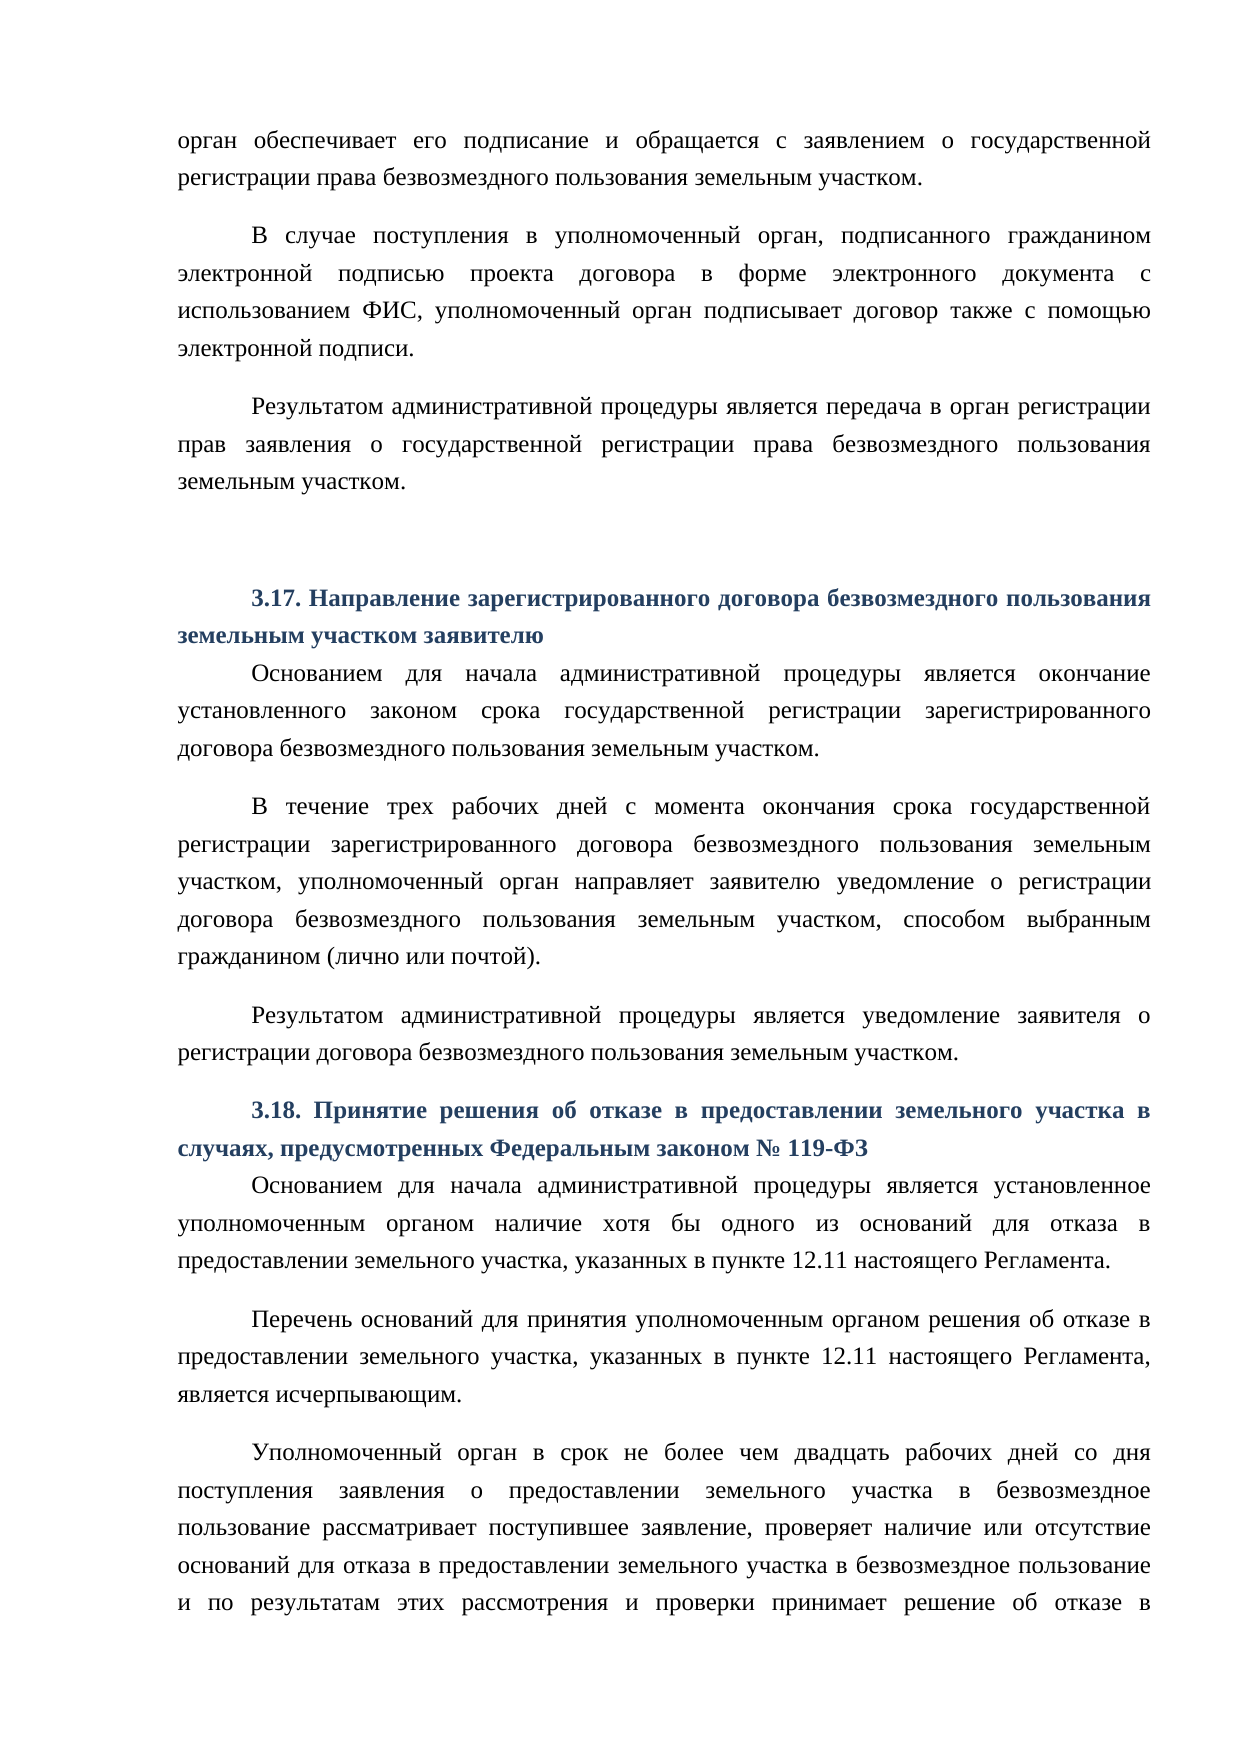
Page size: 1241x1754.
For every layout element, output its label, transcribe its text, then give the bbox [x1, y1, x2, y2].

text В течение трех рабочих дней с момента окончания срока государственной регистрации зарегистрированного договора безвозмездного пользования земельным участком, уполномоченный орган направляет заявителю уведомление о регистрации договора безвозмездного пользования земельным участком, способом выбранным гражданином (лично или почтой). [177, 785, 1152, 972]
text Основанием для начала административной процедуры является окончание установленного законом срока государственной регистрации зарегистрированного договора безвозмездного пользования земельным участком. [177, 651, 1152, 764]
text Основанием для начала административной процедуры является установленное уполномоченным органом наличие хотя бы одного из оснований для отказа в предоставлении земельного участка, указанных в пункте 12.11 настоящего Регламента. [177, 1164, 1152, 1276]
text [177, 1431, 1152, 1618]
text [177, 118, 1152, 193]
subtitle 3.18. Принятие решения об отказе в предоставлении земельного участка в случаях, предусмотренных Федеральным законом № 119-ФЗ [177, 1089, 1152, 1164]
subtitle 3.17. Направление зарегистрированного договора безвозмездного пользования земельным участком заявителю [177, 576, 1152, 651]
text Результатом административной процедуры является передача в орган регистрации прав заявления о государственной регистрации права безвозмездного пользования земельным участком. [177, 385, 1152, 497]
text В случае поступления в уполномоченный орган, подписанного гражданином электронной подписью проекта договора в форме электронного документа с использованием ФИС, уполномоченный орган подписывает договор также с помощью электронной подписи. [177, 214, 1152, 364]
text Перечень оснований для принятия уполномоченным органом решения об отказе в предоставлении земельного участка, указанных в пункте 12.11 настоящего Регламента, является исчерпывающим. [177, 1297, 1152, 1410]
text Результатом административной процедуры является уведомление заявителя о регистрации договора безвозмездного пользования земельным участком. [177, 993, 1152, 1068]
